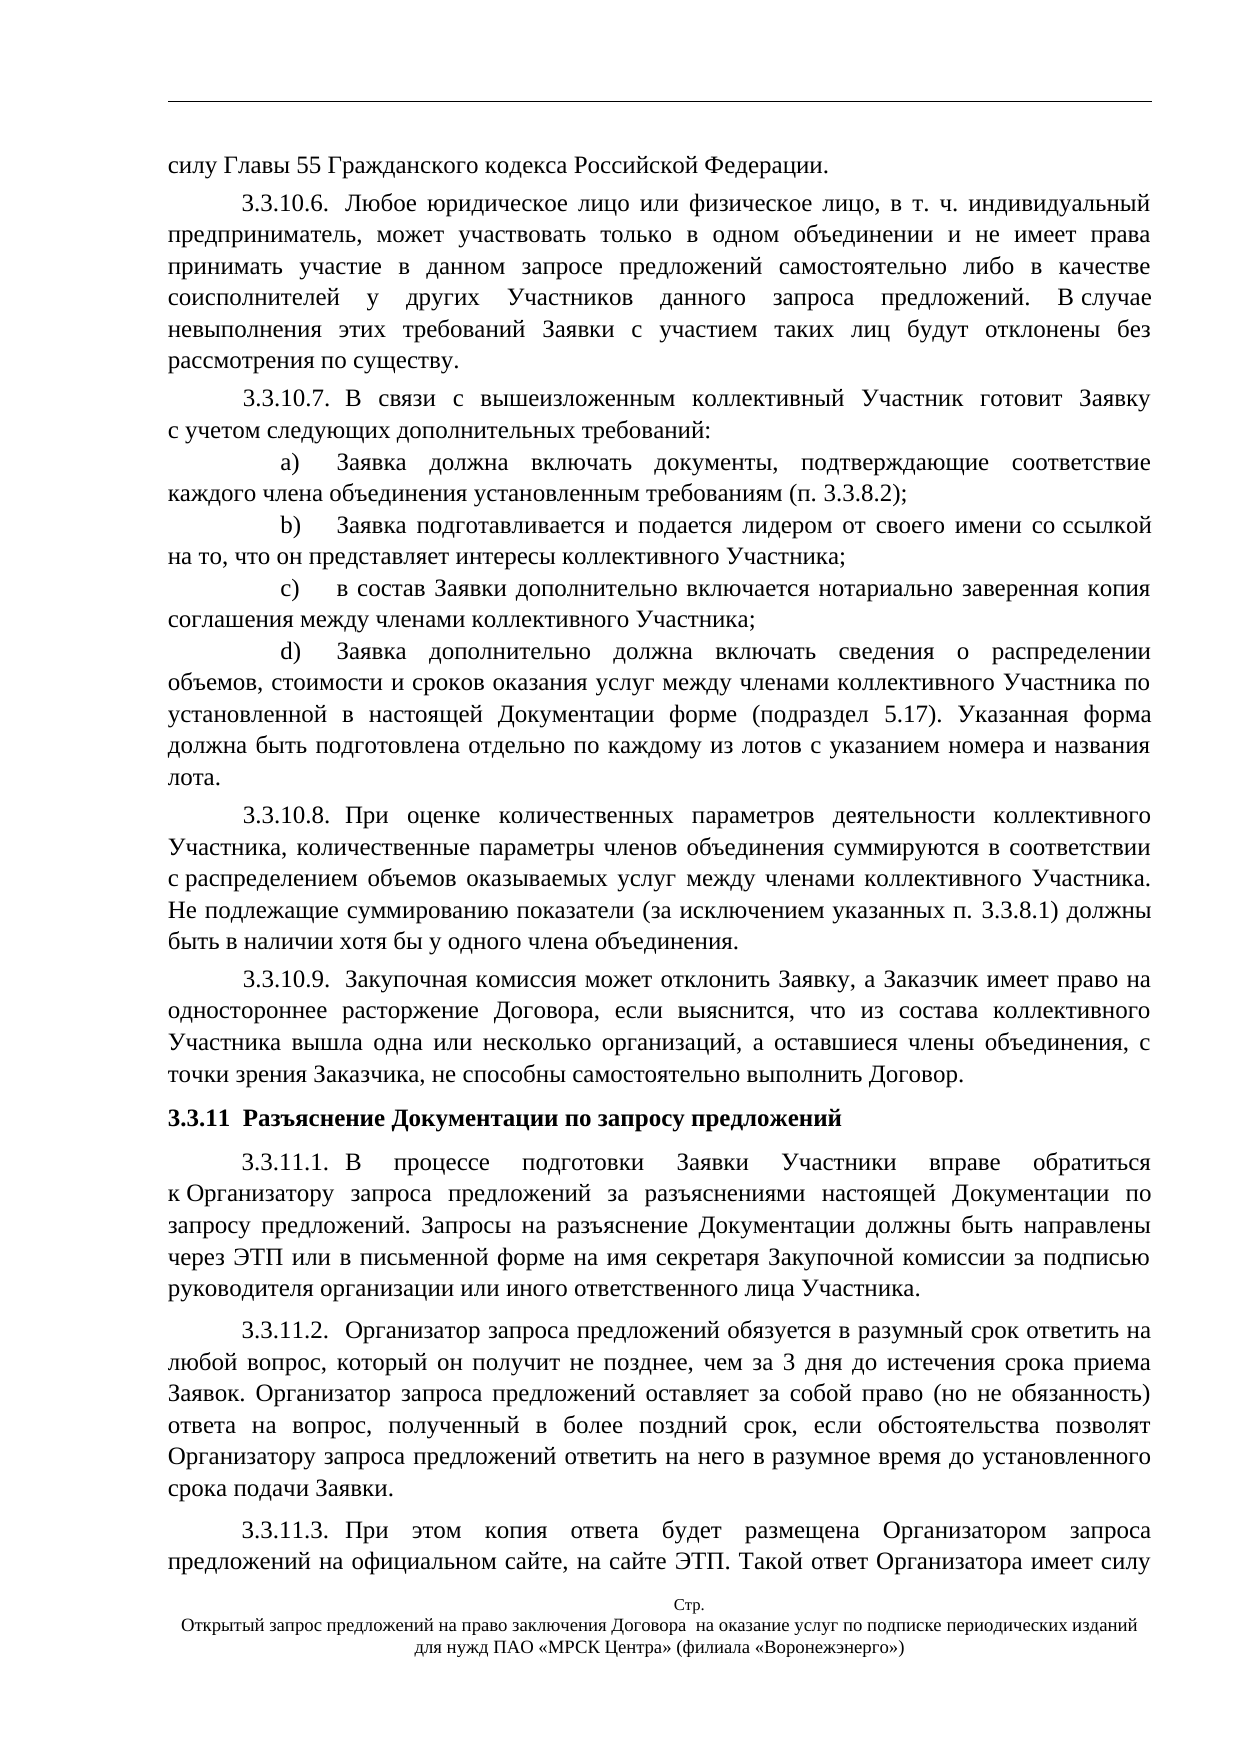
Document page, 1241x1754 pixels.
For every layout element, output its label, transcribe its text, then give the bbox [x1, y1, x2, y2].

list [168, 150, 1152, 179]
list Организатор запроса предложений обязуется в разумный срок ответить на любой вопрос, который он получит не позднее, чем за 3 дня до истечения срока приема Заявок. Организатор запроса предложений оставляет за собой право (но не обязанность) ответа на вопрос, полученный в более поздний срок, если обстоятельства позволят Организатору запроса предложений ответить на него в разумное время до установленного срока подачи Заявки. [168, 1315, 1152, 1502]
list При оценке количественных параметров деятельности коллективного Участника, количественные параметры членов объединения суммируются в соответствии с распределением объемов оказываемых услуг между членами коллективного Участника. Не подлежащие суммированию показатели (за исключением указанных п. 3.3.8.1) должны быть в наличии хотя бы у одного члена объединения. [168, 800, 1152, 955]
list В процессе подготовки Заявки Участники вправе обратиться к Организатору запроса предложений за разъяснениями настоящей Документации по запросу предложений. Запросы на разъяснение Документации должны быть направлены через ЭТП или в письменной форме на имя секретаря Закупочной комиссии за подписью руководителя организации или иного ответственного лица Участника. [168, 1147, 1152, 1302]
list Любое юридическое лицо или физическое лицо, в т. ч. индивидуальный предприниматель, может участвовать только в одном объединении и не имеет права принимать участие в данном запросе предложений самостоятельно либо в качестве соисполнителей у других Участников данного запроса предложений. В случае невыполнения этих требований Заявки с участием таких лиц будут отклонены без рассмотрения по существу. [168, 188, 1152, 374]
list Закупочная комиссия может отклонить Заявку, а Заказчик имеет право на одностороннее расторжение Договора, если выяснится, что из состава коллективного Участника вышла одна или несколько организаций, а оставшиеся члены объединения, с точки зрения Заказчика, не способны самостоятельно выполнить Договор. [168, 964, 1152, 1087]
list Заявка должна включать документы, подтверждающие соответствие каждого члена объединения установленным требованиям (п. 3.3.8.2); [168, 447, 1152, 507]
list Заявка дополнительно должна включать сведения о распределении объемов, стоимости и сроков оказания услуг между членами коллективного Участника по установленной в настоящей Документации форме (подраздел 5.17). Указанная форма должна быть подготовлена отдельно по каждому из лотов с указанием номера и названия лота. [168, 636, 1152, 791]
subtitle Разъяснение Документации по запросу предложений [168, 1103, 1152, 1132]
list В связи с вышеизложенным коллективный Участник готовит Заявку с учетом следующих дополнительных требований: [168, 383, 1152, 444]
list в состав Заявки дополнительно включается нотариально заверенная копия соглашения между членами коллективного Участника; [168, 573, 1152, 633]
list Заявка подготавливается и подается лидером от своего имени со ссылкой на то, что он представляет интересы коллективного Участника; [168, 510, 1152, 570]
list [168, 1515, 1152, 1575]
